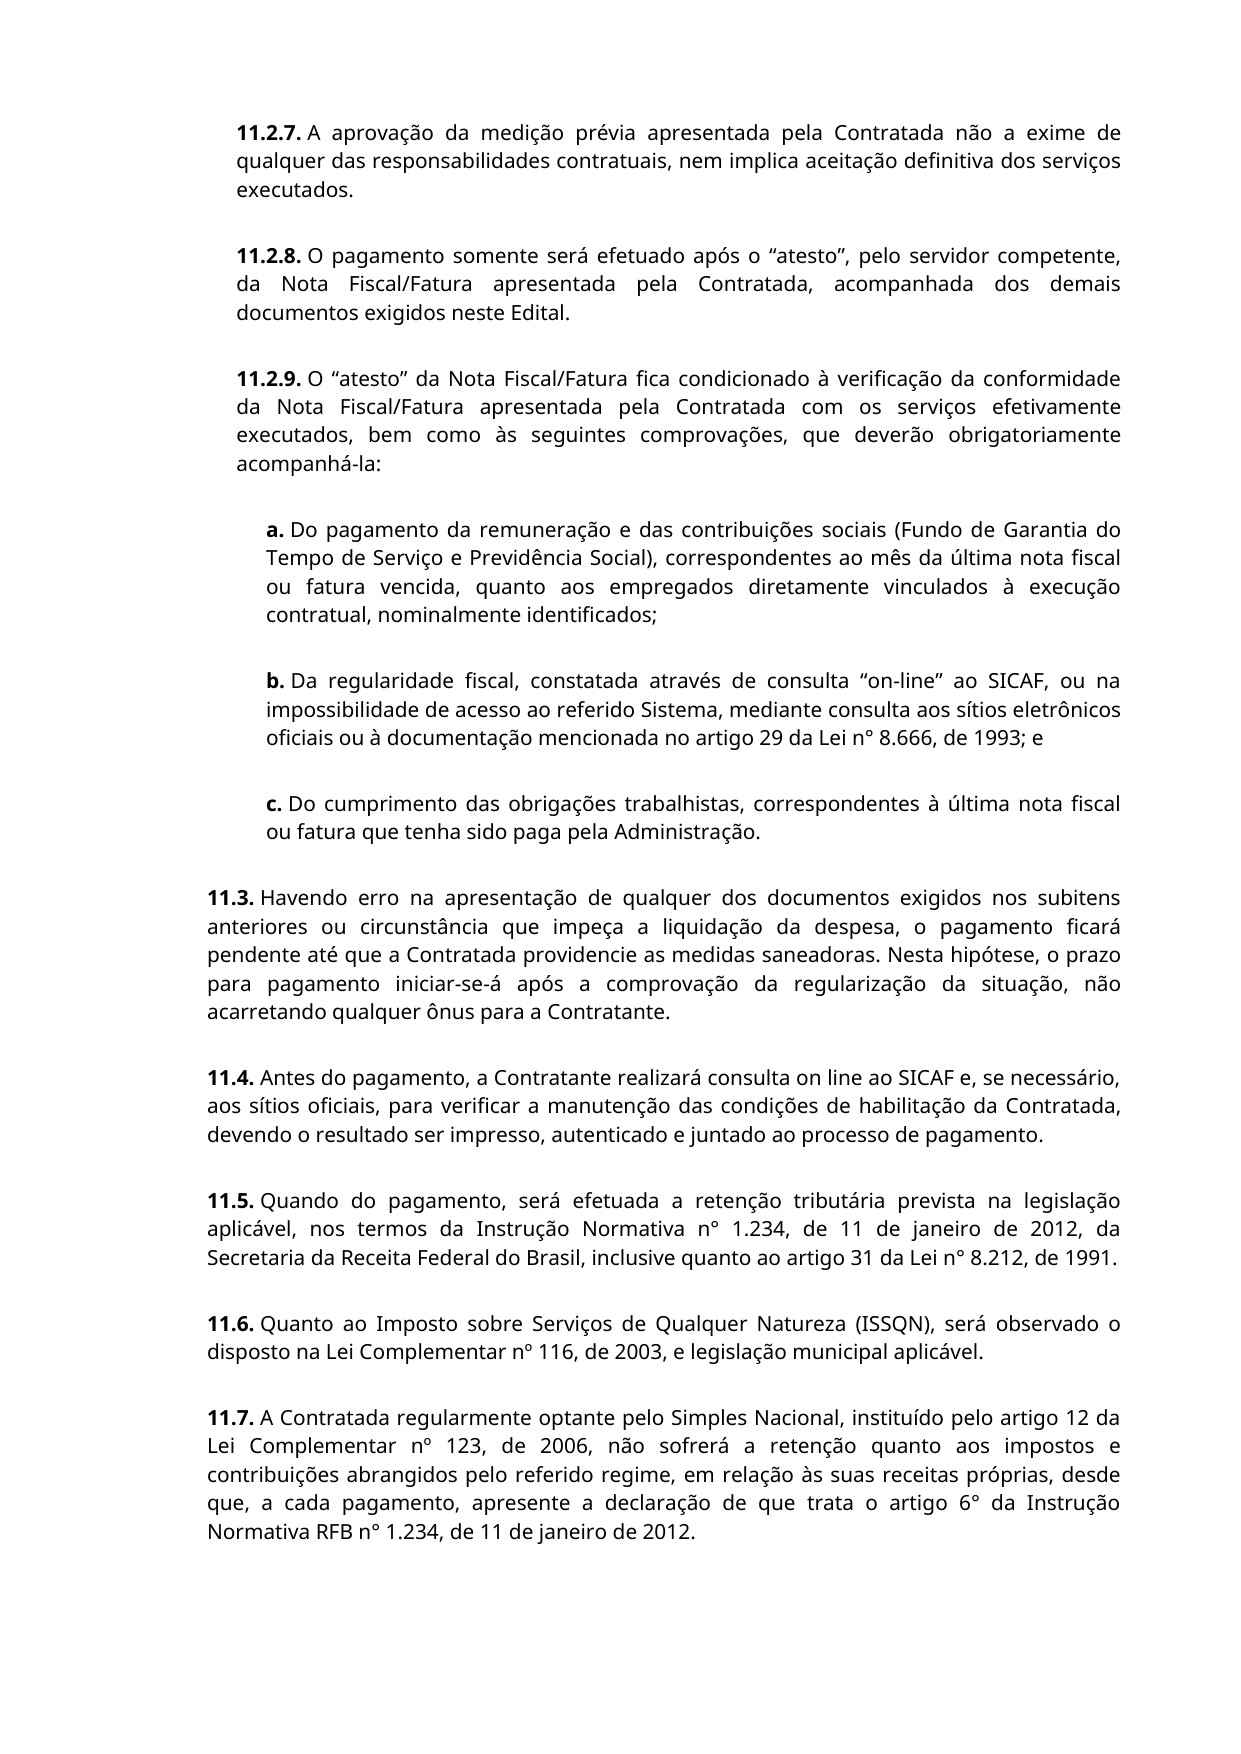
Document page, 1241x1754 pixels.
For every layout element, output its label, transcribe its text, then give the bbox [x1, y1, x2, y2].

list Da regularidade fiscal, constatada através de consulta “on-line” ao SICAF, ou na impossibilidade de acesso ao referido Sistema, mediante consulta aos sítios eletrônicos oficiais ou à documentação mencionada no artigo 29 da Lei n° 8.666, de 1993; e [266, 666, 1122, 752]
list Do cumprimento das obrigações trabalhistas, correspondentes à última nota fiscal ou fatura que tenha sido paga pela Administração. [266, 789, 1122, 846]
list Do pagamento da remuneração e das contribuições sociais (Fundo de Garantia do Tempo de Serviço e Previdência Social), correspondentes ao mês da última nota fiscal ou fatura vencida, quanto aos empregados diretamente vinculados à execução contratual, nominalmente identificados; [266, 515, 1122, 629]
list O “atesto” da Nota Fiscal/Fatura fica condicionado à verificação da conformidade da Nota Fiscal/Fatura apresentada pela Contratada com os serviços efetivamente executados, bem como às seguintes comprovações, que deverão obrigatoriamente acompanhá-la: [236, 364, 1122, 477]
list Antes do pagamento, a Contratante realizará consulta on line ao SICAF e, se necessário, aos sítios oficiais, para verificar a manutenção das condições de habilitação da Contratada, devendo o resultado ser impresso, autenticado e juntado ao processo de pagamento. [207, 1063, 1122, 1148]
list O pagamento somente será efetuado após o “atesto”, pelo servidor competente, da Nota Fiscal/Fatura apresentada pela Contratada, acompanhada dos demais documentos exigidos neste Edital. [236, 241, 1122, 326]
list A aprovação da medição prévia apresentada pela Contratada não a exime de qualquer das responsabilidades contratuais, nem implica aceitação definitiva dos serviços executados. [236, 118, 1122, 203]
list Quando do pagamento, será efetuada a retenção tributária prevista na legislação aplicável, nos termos da Instrução Normativa n° 1.234, de 11 de janeiro de 2012, da Secretaria da Receita Federal do Brasil, inclusive quanto ao artigo 31 da Lei n° 8.212, de 1991. [207, 1186, 1122, 1271]
list Quanto ao Imposto sobre Serviços de Qualquer Natureza (ISSQN), será observado o disposto na Lei Complementar nº 116, de 2003, e legislação municipal aplicável. [207, 1309, 1122, 1366]
list Havendo erro na apresentação de qualquer dos documentos exigidos nos subitens anteriores ou circunstância que impeça a liquidação da despesa, o pagamento ficará pendente até que a Contratada providencie as medidas saneadoras. Nesta hipótese, o prazo para pagamento iniciar-se-á após a comprovação da regularização da situação, não acarretando qualquer ônus para a Contratante. [207, 883, 1122, 1026]
list A Contratada regularmente optante pelo Simples Nacional, instituído pelo artigo 12 da Lei Complementar nº 123, de 2006, não sofrerá a retenção quanto aos impostos e contribuições abrangidos pelo referido regime, em relação às suas receitas próprias, desde que, a cada pagamento, apresente a declaração de que trata o artigo 6° da Instrução Normativa RFB n° 1.234, de 11 de janeiro de 2012. [207, 1403, 1122, 1545]
